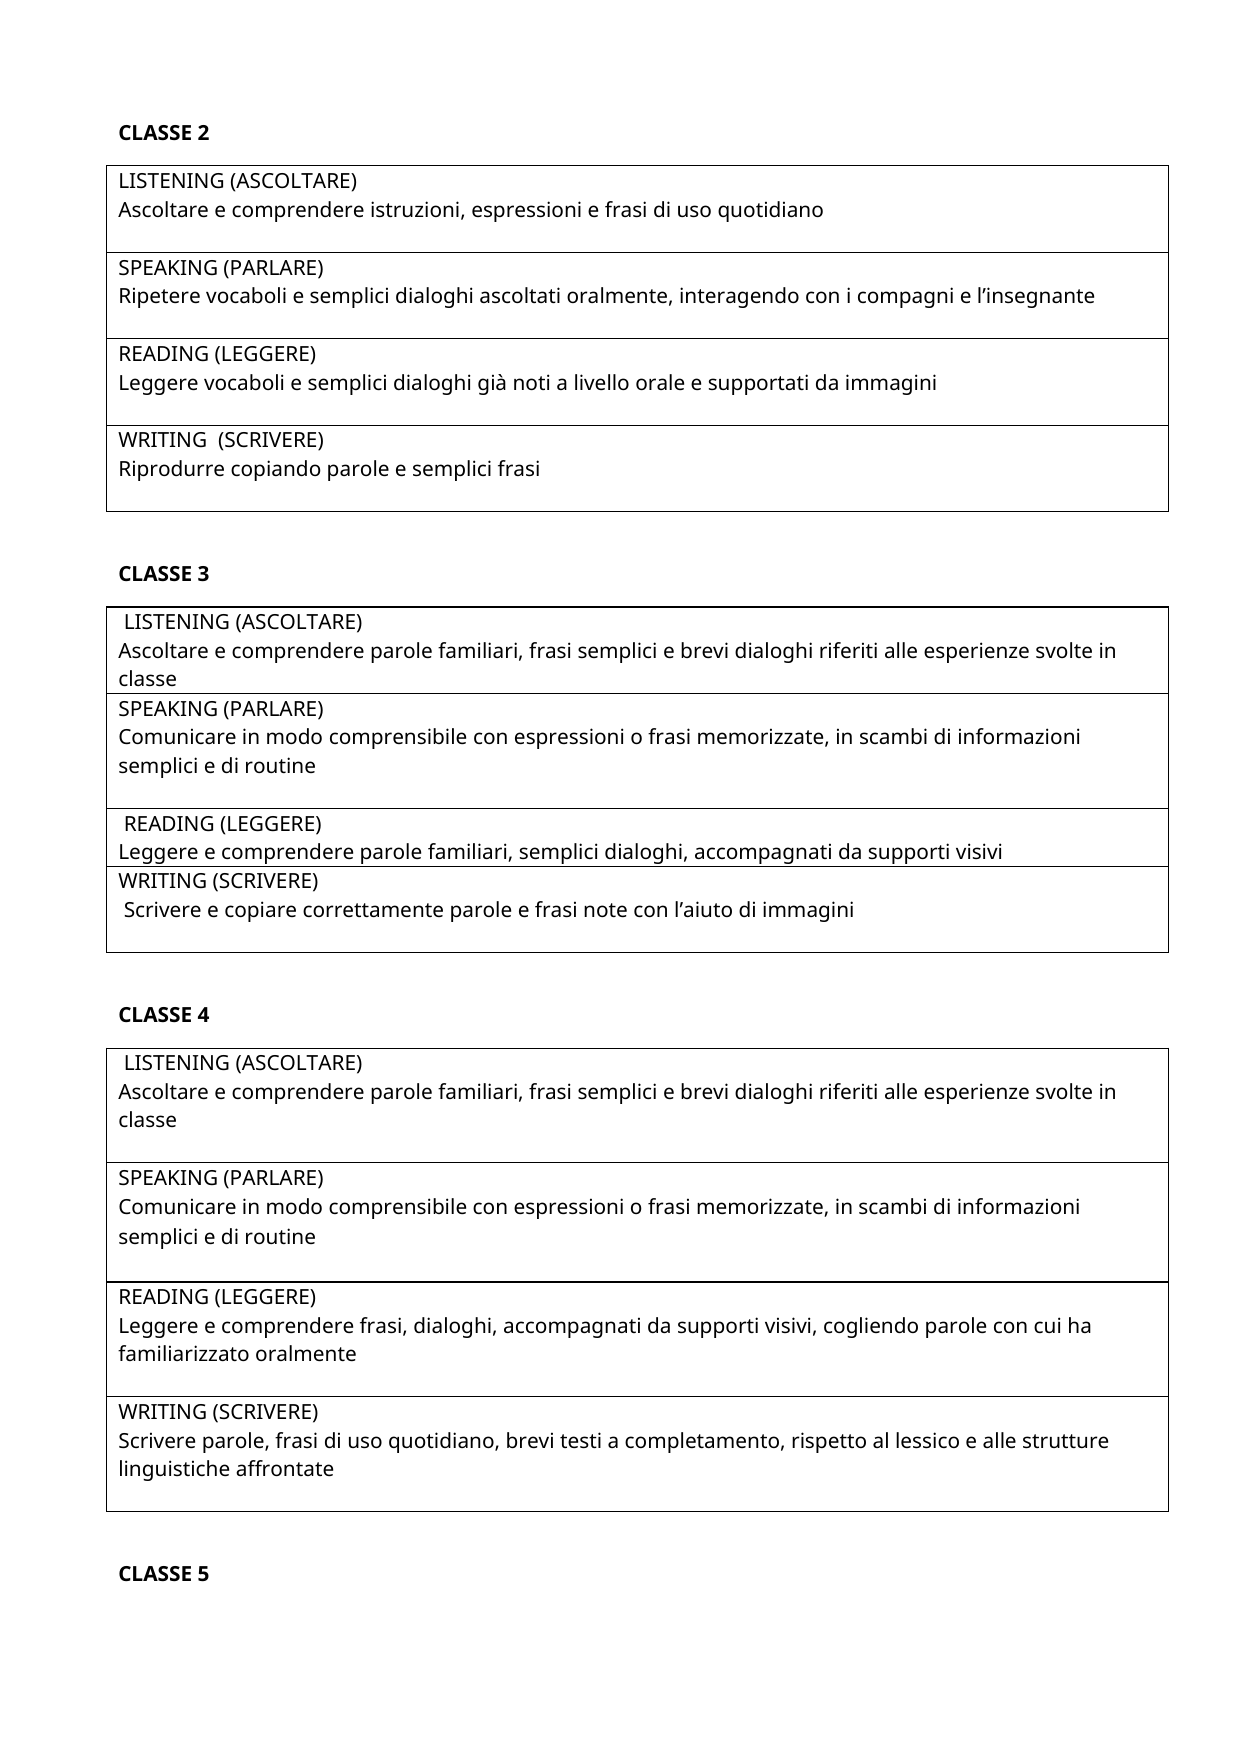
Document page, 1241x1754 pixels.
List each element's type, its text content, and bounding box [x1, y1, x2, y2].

table_cell WRITING (SCRIVERE) Scrivere parole, frasi di uso quotidiano, brevi testi a completamento, rispetto al lessico e alle strutture linguistiche affrontate [107, 1397, 1168, 1511]
text CLASSE 5 [118, 1559, 1122, 1588]
table_cell READING (LEGGERE) Leggere vocaboli e semplici dialoghi già noti a livello orale e supportati da immagini [107, 339, 1168, 424]
table_cell READING (LEGGERE) Leggere e comprendere parole familiari, semplici dialoghi, accompagnati da supporti visivi [107, 809, 1168, 866]
table_header LISTENING (ASCOLTARE) Ascoltare e comprendere parole familiari, frasi semplici e brevi dialoghi riferiti alle esperienze svolte in classe [107, 1049, 1168, 1162]
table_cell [107, 253, 1168, 338]
table_cell SPEAKING (PARLARE) Comunicare in modo comprensibile con espressioni o frasi memorizzate, in scambi di informazioni semplici e di routine [107, 694, 1168, 808]
table_cell WRITING (SCRIVERE) Riprodurre copiando parole e semplici frasi [107, 426, 1168, 511]
table_header LISTENING (ASCOLTARE) Ascoltare e comprendere parole familiari, frasi semplici e brevi dialoghi riferiti alle esperienze svolte in classe [107, 608, 1168, 693]
table_cell WRITING (SCRIVERE) Scrivere e copiare correttamente parole e frasi note con l’aiuto di immagini [107, 867, 1168, 952]
table_cell READING (LEGGERE) Leggere e comprendere frasi, dialoghi, accompagnati da supporti visivi, cogliendo parole con cui ha familiarizzato oralmente [107, 1283, 1168, 1396]
table_cell SPEAKING (PARLARE) Comunicare in modo comprensibile con espressioni o frasi memorizzate, in scambi di informazioni semplici e di routine [107, 1163, 1168, 1281]
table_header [107, 166, 1168, 252]
text CLASSE 4 [118, 1000, 1122, 1029]
text CLASSE 2 [118, 118, 1122, 147]
text CLASSE 3 [118, 559, 1122, 588]
